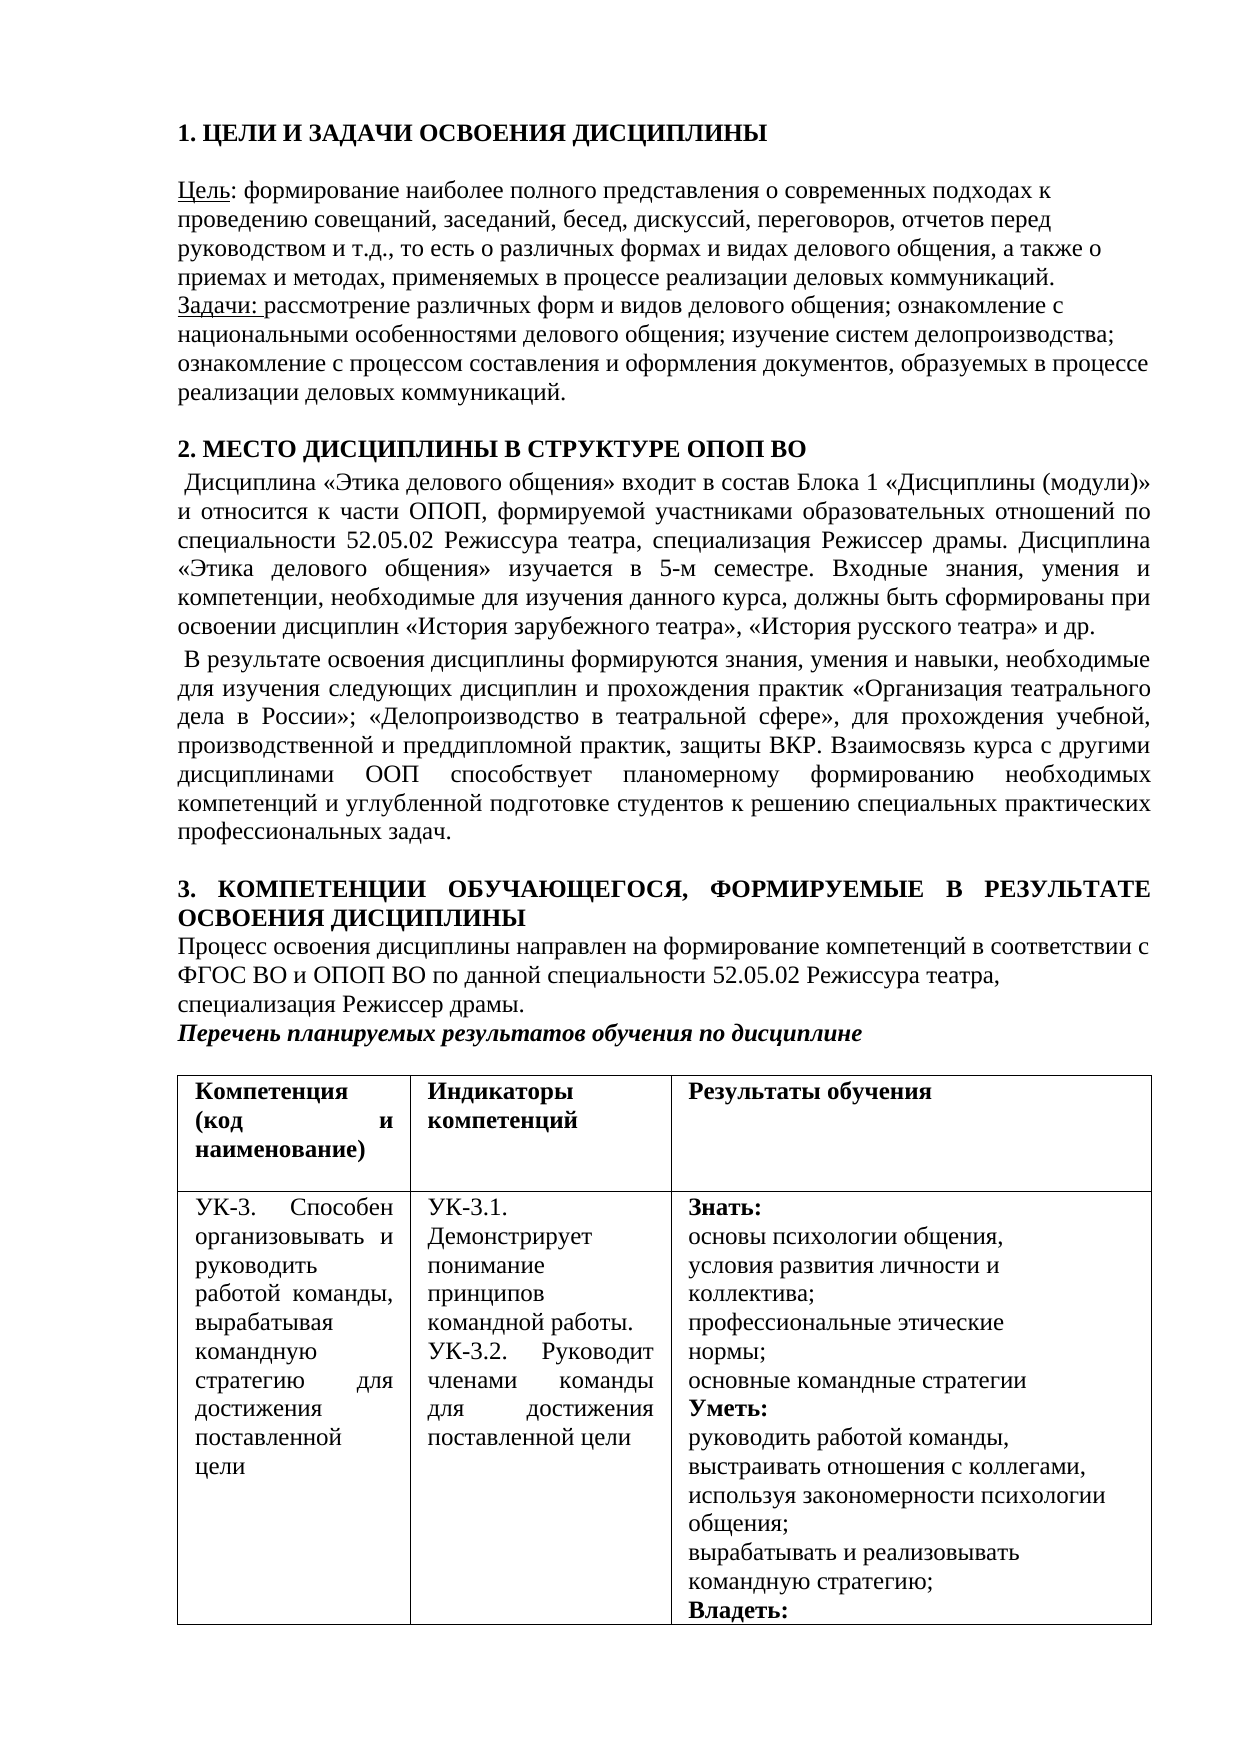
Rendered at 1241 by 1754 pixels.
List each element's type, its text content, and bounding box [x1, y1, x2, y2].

text Перечень планируемых результатов обучения по дисциплине [177, 1018, 1152, 1046]
text Цель: формирование наиболее полного представления о современных подходах к проведению совещаний, заседаний, бесед, дискуссий, переговоров, отчетов перед руководством и т.д., то есть о различных формах и видах делового общения, а также о приемах и методах, применяемых в процессе реализации деловых коммуникаций. [177, 176, 1152, 291]
text 1. ЦЕЛИ И ЗАДАЧИ ОСВОЕНИЯ ДИСЦИПЛИНЫ [177, 118, 1152, 147]
table_header Компетенция (код и наименование) [178, 1076, 410, 1191]
text В результате освоения дисциплины формируются знания, умения и навыки, необходимые для изучения следующих дисциплин и прохождения практик «Организация театрального дела в России»; «Делопроизводство в театральной сфере», для прохождения учебной, производственной и преддипломной практик, защиты ВКР. Взаимосвязь курса с другими дисциплинами ООП способствует планомерному формированию необходимых компетенций и углубленной подготовке студентов к решению специальных практических профессиональных задач. [177, 644, 1152, 845]
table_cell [411, 1192, 671, 1623]
text Задачи: рассмотрение различных форм и видов делового общения; ознакомление с национальными особенностями делового общения; изучение систем делопроизводства; ознакомление с процессом составления и оформления документов, образуемых в процессе реализации деловых коммуникаций. [177, 291, 1152, 406]
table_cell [672, 1192, 1151, 1623]
table_header Результаты обучения [672, 1076, 1151, 1191]
table_header Индикаторы компетенций [411, 1076, 671, 1191]
text 2. МЕСТО ДИСЦИПЛИНЫ В СТРУКТУРЕ ОПОП ВО [177, 434, 1152, 463]
text 3. КОМПЕТЕНЦИИ ОБУЧАЮЩЕГОСЯ, ФОРМИРУЕМЫЕ В РЕЗУЛЬТАТЕ ОСВОЕНИЯ ДИСЦИПЛИНЫ [177, 874, 1152, 931]
text Процесс освоения дисциплины направлен на формирование компетенций в соответствии с ФГОС ВО и ОПОП ВО по данной специальности 52.05.02 Режиссура театра, специализация Режиссер драмы. [177, 931, 1152, 1018]
text Дисциплина «Этика делового общения» входит в состав Блока 1 «Дисциплины (модули)» и относится к части ОПОП, формируемой участниками образовательных отношений по специальности 52.05.02 Режиссура театра, специализация Режиссер драмы. Дисциплина «Этика делового общения» изучается в 5-м семестре. Входные знания, умения и компетенции, необходимые для изучения данного курса, должны быть сформированы при освоении дисциплин «История зарубежного театра», «История русского театра» и др. [177, 467, 1152, 640]
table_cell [178, 1192, 410, 1623]
